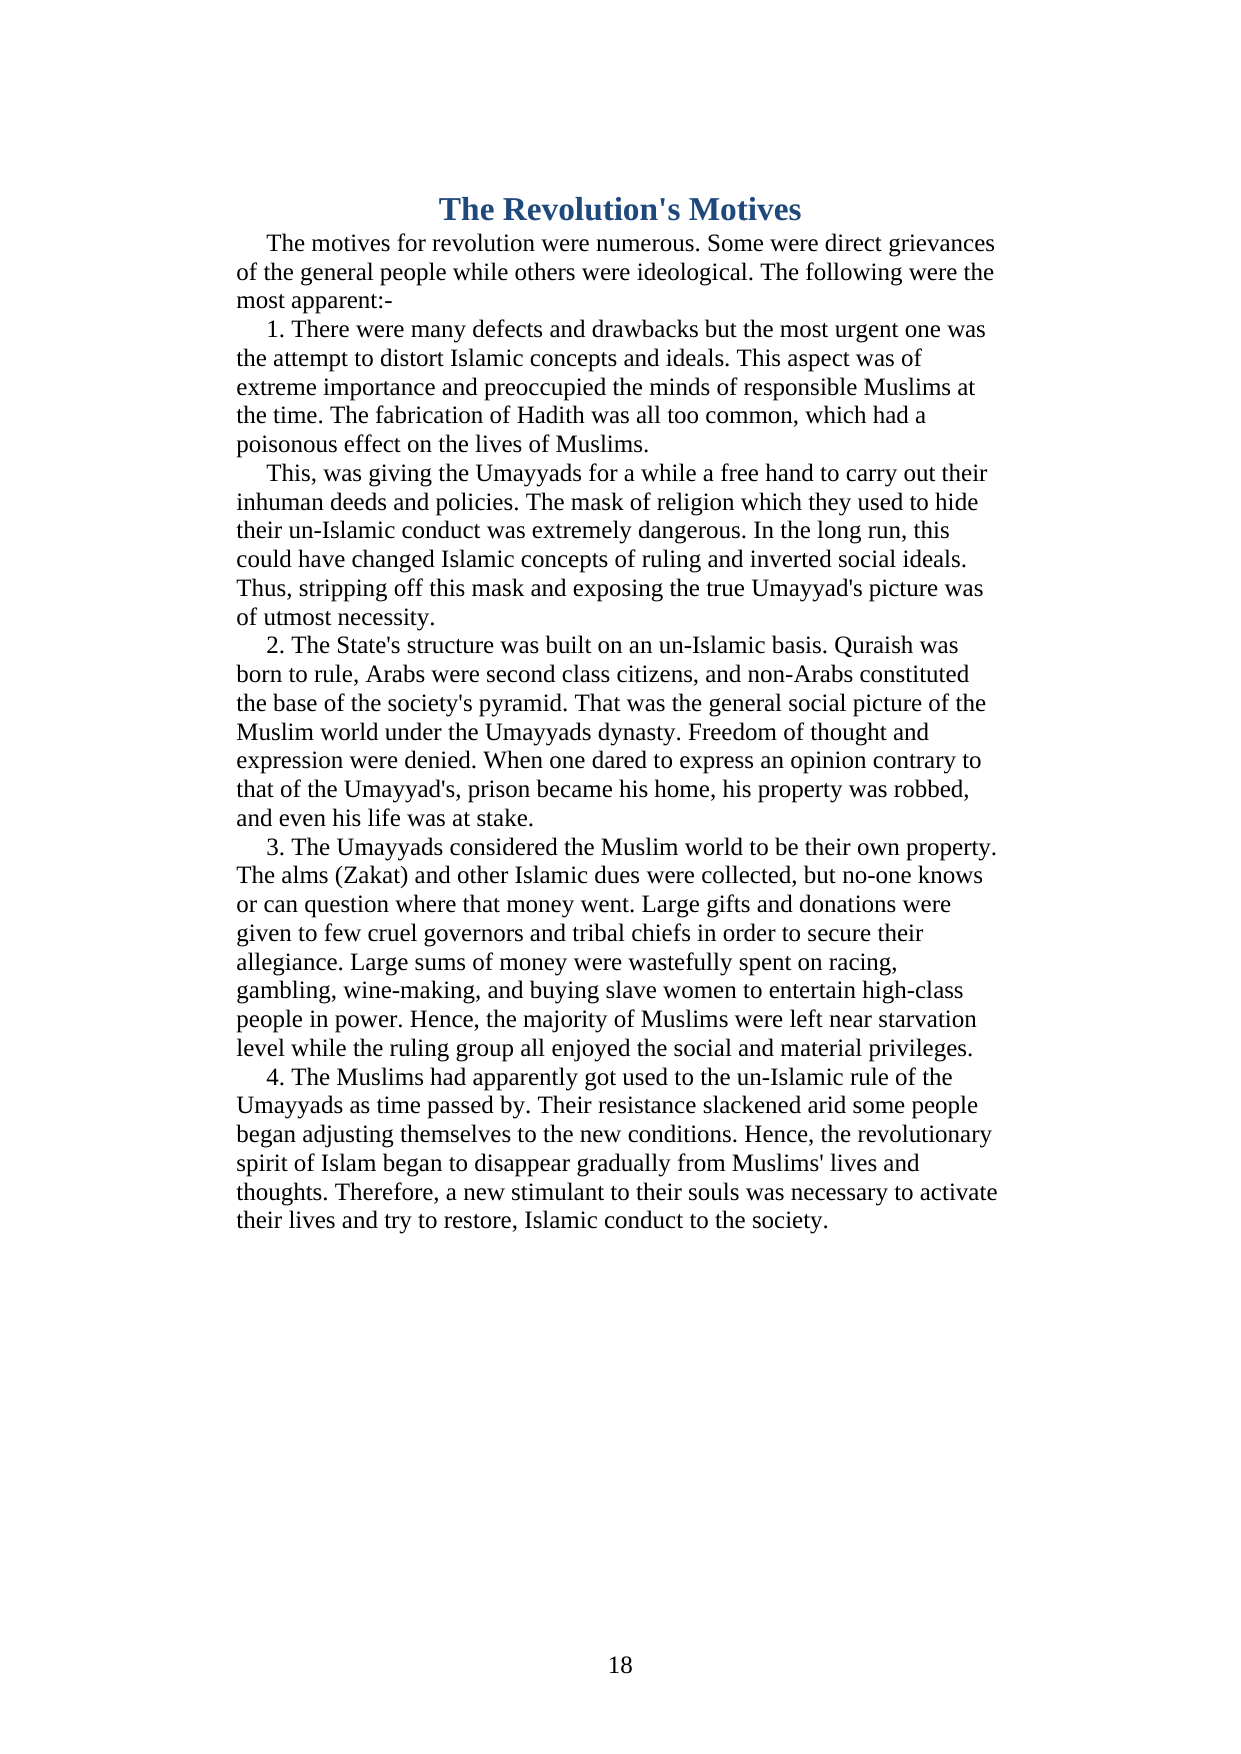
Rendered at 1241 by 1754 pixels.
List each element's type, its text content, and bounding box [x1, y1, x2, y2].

text This, was giving the Umayyads for a while a free hand to carry out their inhuman deeds and policies. The mask of religion which they used to hide their un-Islamic conduct was extremely dangerous. In the long run, this could have changed Islamic concepts of ruling and inverted social ideals. Thus, stripping off this mask and exposing the true Umayyad's picture was of utmost necessity. [236, 458, 1004, 631]
text 1. There were many defects and drawbacks but the most urgent one was the attempt to distort Islamic concepts and ideals. This aspect was of extreme importance and preoccupied the minds of responsible Muslims at the time. The fabrication of Hadith was all too common, which had a poisonous effect on the lives of Muslims. [236, 314, 1004, 458]
text The motives for revolution were numerous. Some were direct grievances of the general people while others were ideological. The following were the most apparent:- [236, 228, 1004, 314]
text 2. The State's structure was built on an un-Islamic basis. Quraish was born to rule, Arabs were second class citizens, and non-Arabs constituted the base of the society's pyramid. That was the general social picture of the Muslim world under the Umayyads dynasty. Freedom of thought and expression were denied. When one dared to express an opinion contrary to that of the Umayyad's, prison became his home, his property was robbed, and even his life was at stake. [236, 631, 1004, 832]
text 3. The Umayyads considered the Muslim world to be their own property. The alms (Zakat) and other Islamic dues were collected, but no-one knows or can question where that money went. Large gifts and donations were given to few cruel governors and tribal chiefs in order to secure their allegiance. Large sums of money were wastefully spent on racing, gambling, wine-making, and buying slave women to entertain high-class people in power. Hence, the majority of Muslims were left near starvation level while the ruling group all enjoyed the social and material privileges. [236, 832, 1004, 1062]
text 4. The Muslims had apparently got used to the un-Islamic rule of the Umayyads as time passed by. Their resistance slackened arid some people began adjusting themselves to the new conditions. Hence, the revolutionary spirit of Islam began to disappear gradually from Muslims' lives and thoughts. Therefore, a new stimulant to their souls was necessary to activate their lives and try to restore, Islamic conduct to the society. [236, 1062, 1004, 1234]
subtitle The Revolution's Motives [236, 190, 1004, 228]
